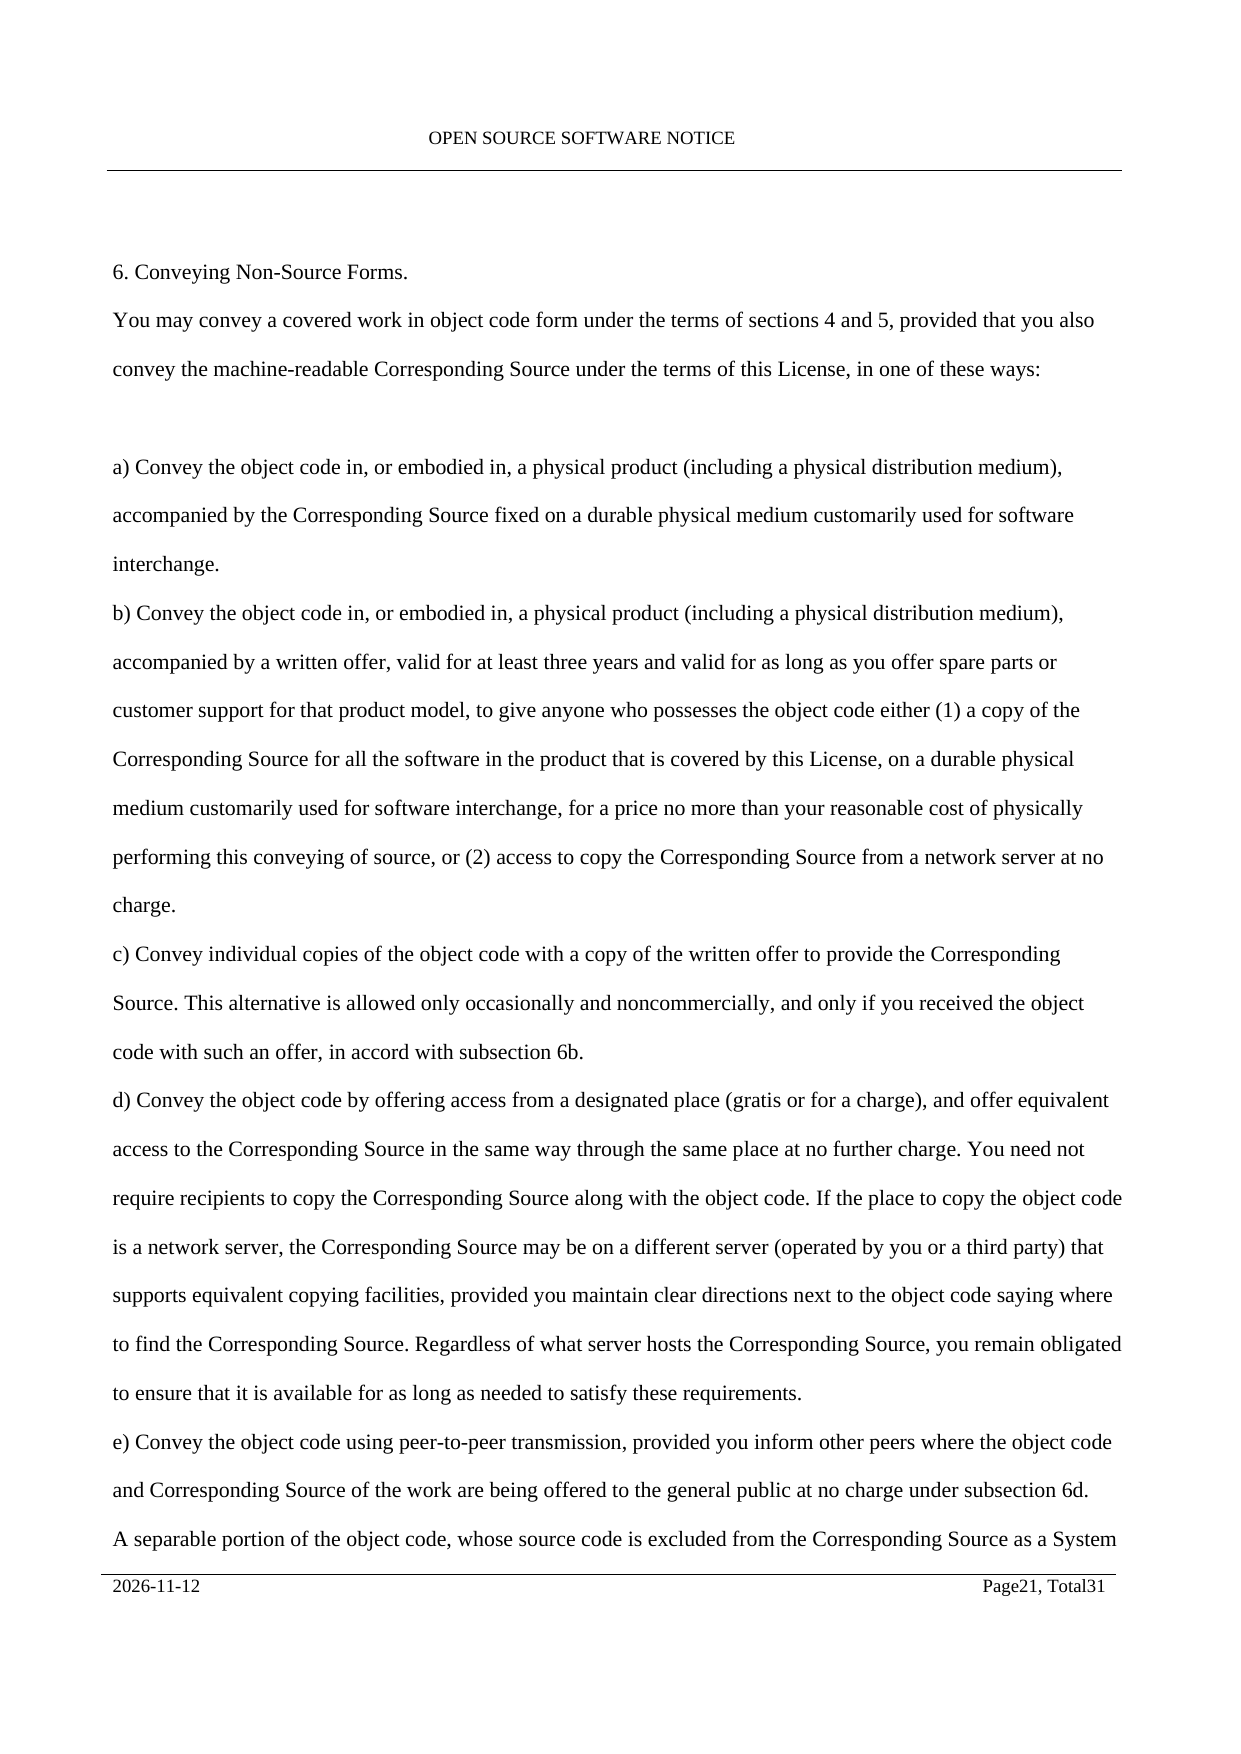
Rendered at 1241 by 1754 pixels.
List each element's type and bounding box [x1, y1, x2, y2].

text [112, 206, 1128, 1555]
